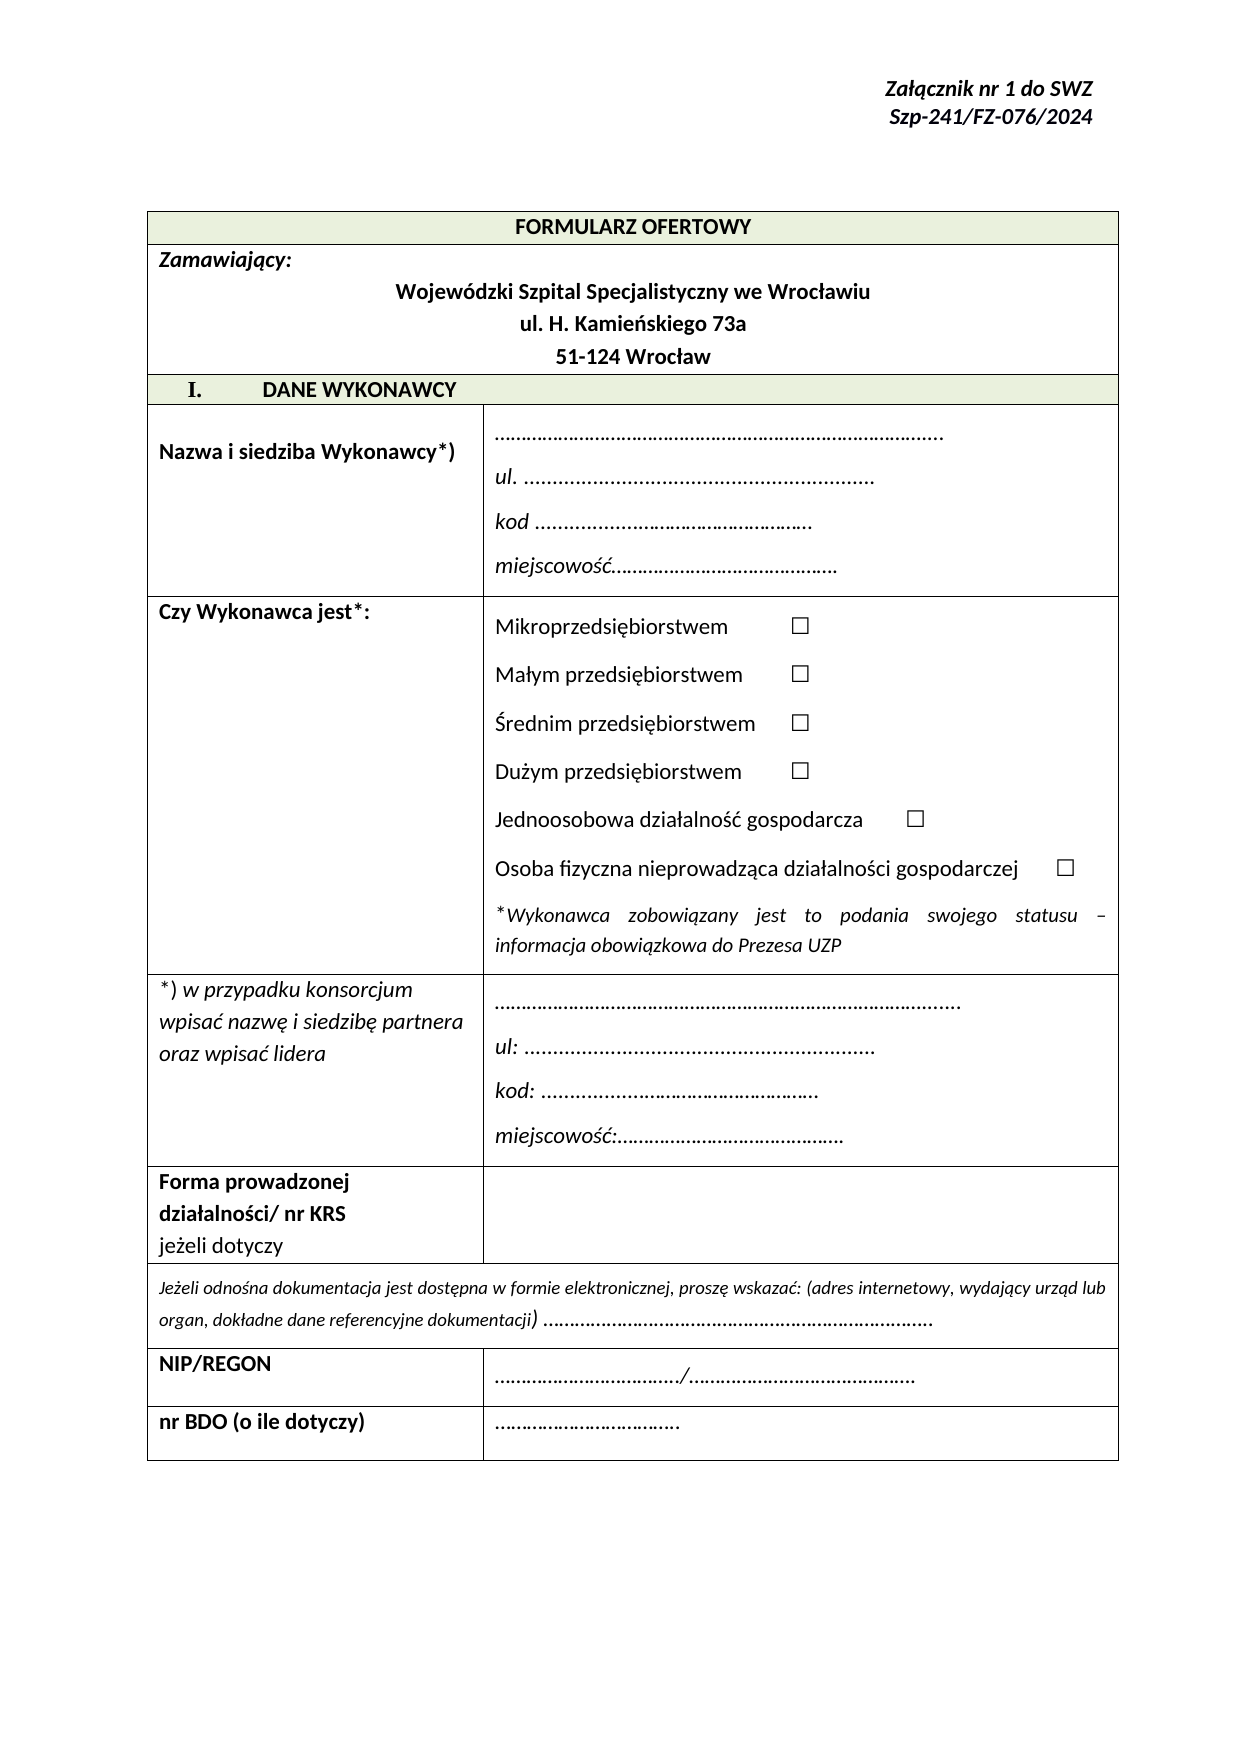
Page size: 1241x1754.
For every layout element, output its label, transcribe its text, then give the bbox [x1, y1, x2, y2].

table_cell Mikroprzedsiębiorstwem ☐ Małym przedsiębiorstwem ☐ Średnim przedsiębiorstwem ☐ Dużym przedsiębiorstwem ☐ Jednoosobowa działalność gospodarcza ☐ Osoba fizyczna nieprowadząca działalności gospodarczej ☐ *Wykonawca zobowiązany jest to podania swojego statusu – informacja obowiązkowa do Prezesa UZP [484, 597, 1118, 974]
table_cell DANE WYKONAWCY [148, 375, 1118, 404]
table_cell Czy Wykonawca jest*: [148, 597, 483, 974]
table_cell NIP/REGON [148, 1349, 483, 1406]
table_cell Zamawiający: Wojewódzki Szpital Specjalistyczny we Wrocławiu ul. H. Kamieńskiego 73a 51-124 Wrocław [148, 245, 1118, 374]
table_cell Nazwa i siedziba Wykonawcy*) [148, 405, 483, 596]
table_cell ………………………………………………………………………....... ul: ............................................................. kod: ..................…………………………… miejscowość:……………………………………. [484, 975, 1118, 1166]
table_cell [484, 1167, 1118, 1263]
table_header FORMULARZ OFERTOWY [148, 212, 1118, 244]
table_cell nr BDO (o ile dotyczy) [148, 1407, 483, 1460]
table_cell Jeżeli odnośna dokumentacja jest dostępna w formie elektronicznej, proszę wskazać: (adres internetowy, wydający urząd lub organ, dokładne dane referencyjne dokumentacji) ……………………………………………………………….. [148, 1264, 1118, 1348]
table_cell Forma prowadzonej działalności/ nr KRS jeżeli dotyczy [148, 1167, 483, 1263]
table_cell ……………………………../……………………………………. [484, 1349, 1118, 1406]
table_cell …………………………….. [484, 1407, 1118, 1460]
table_cell ……………………………………………………………………….... ul. ............................................................. kod ..................…………………………… miejscowość……………………………………. [484, 405, 1118, 596]
table_cell *) w przypadku konsorcjum wpisać nazwę i siedzibę partnera oraz wpisać lidera [148, 975, 483, 1166]
